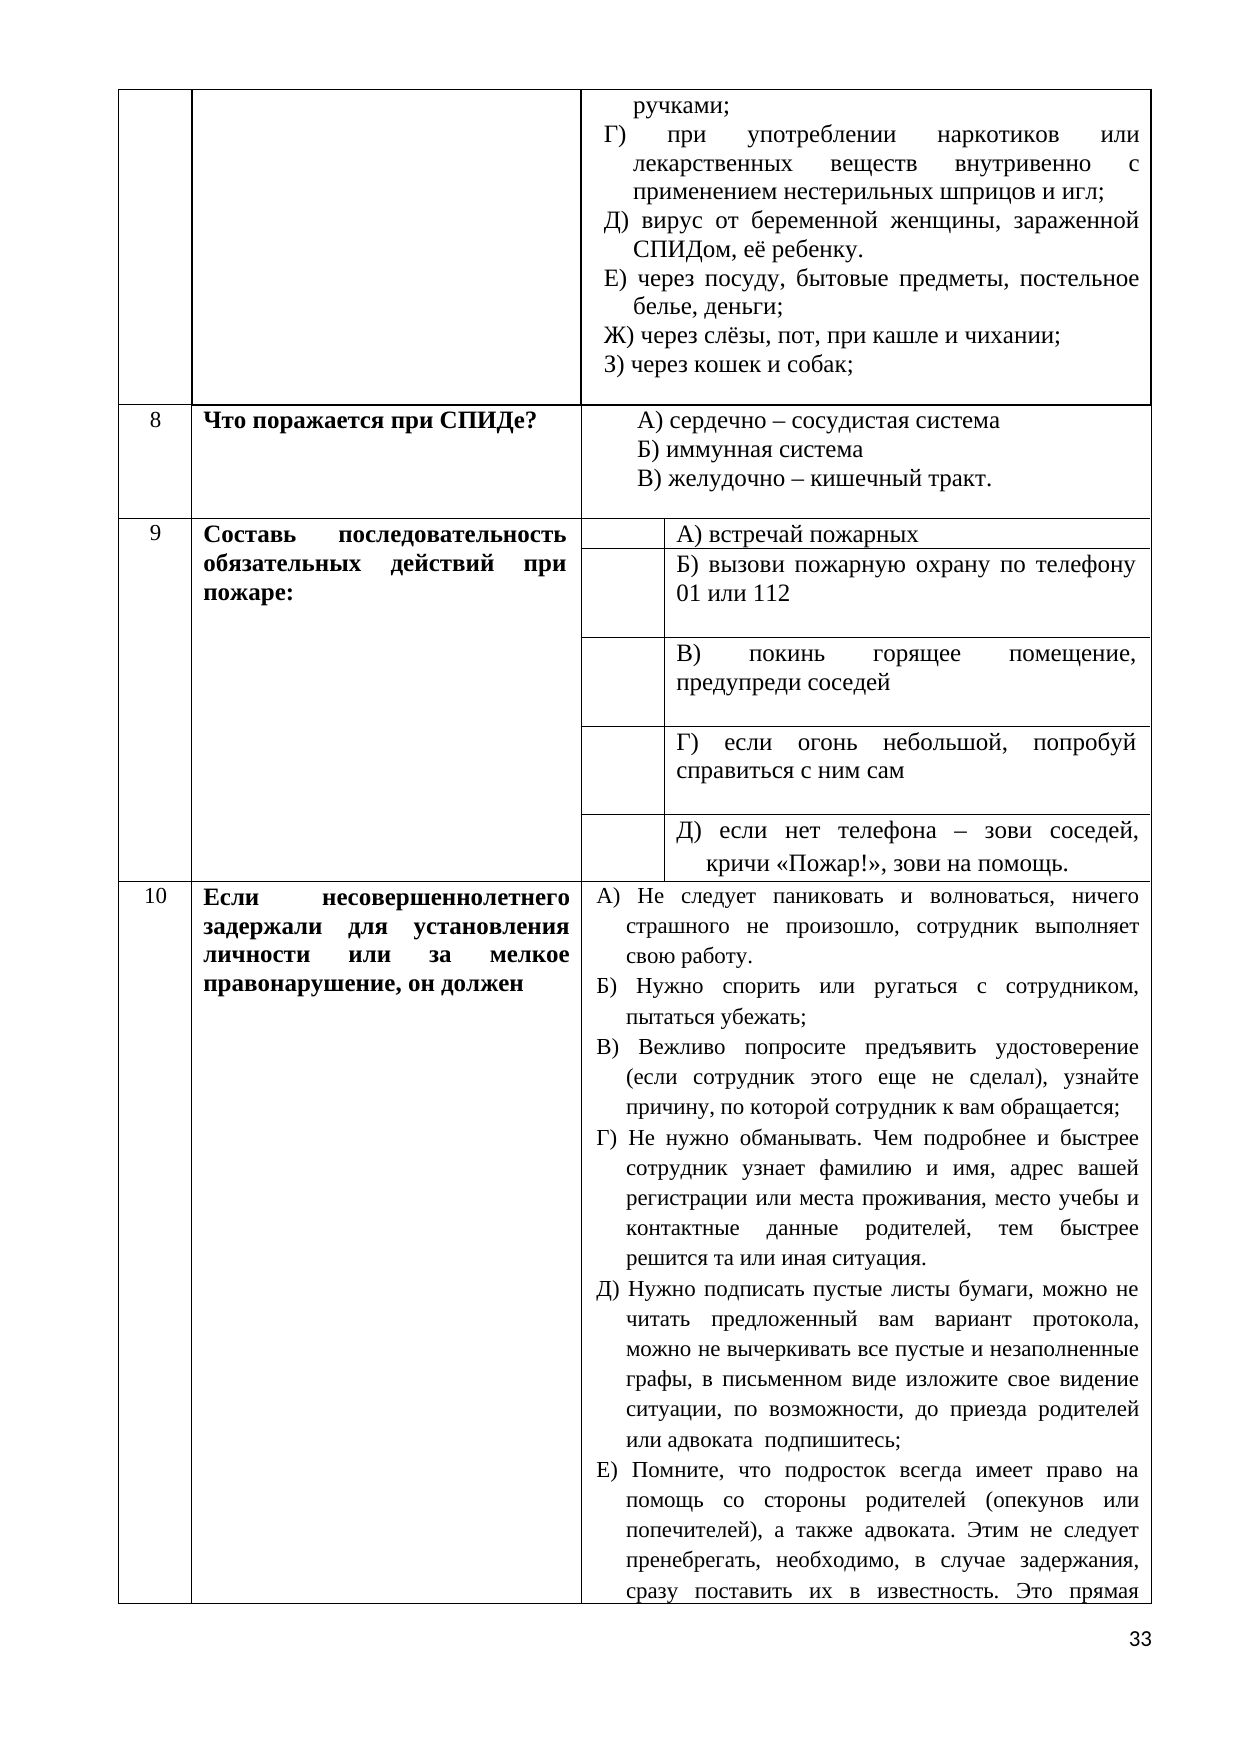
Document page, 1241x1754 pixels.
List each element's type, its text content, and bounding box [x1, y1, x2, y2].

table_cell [582, 881, 1151, 1603]
table_cell Что поражается при СПИДе? [192, 406, 581, 518]
table_cell А) встречай пожарных [665, 518, 1151, 548]
table_cell А) сердечно – сосудистая система Б) иммунная система В) желудочно – кишечный тракт. [582, 406, 1151, 518]
table_cell В) покинь горящее помещение, предупреди соседей [665, 637, 1151, 726]
table_cell 8 [119, 405, 191, 518]
table_cell 10 [119, 882, 191, 1603]
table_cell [582, 90, 1150, 404]
table_cell [582, 638, 664, 726]
table_cell Г) если огонь небольшой, попробуй справиться с ним сам [665, 726, 1151, 814]
table_cell [582, 519, 664, 548]
table_cell Б) вызови пожарную охрану по телефону 01 или 112 [665, 548, 1151, 637]
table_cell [193, 90, 580, 404]
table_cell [192, 882, 581, 1603]
table_cell 7 [119, 90, 191, 404]
table_cell Составь последовательность обязательных действий при пожаре: [192, 519, 581, 881]
table_cell [582, 727, 664, 814]
table_cell [582, 815, 664, 881]
table_cell Д) если нет телефона – зови соседей, кричи «Пожар!», зови на помощь. [665, 814, 1151, 881]
table_cell [582, 549, 664, 637]
table_cell 9 [119, 519, 191, 881]
